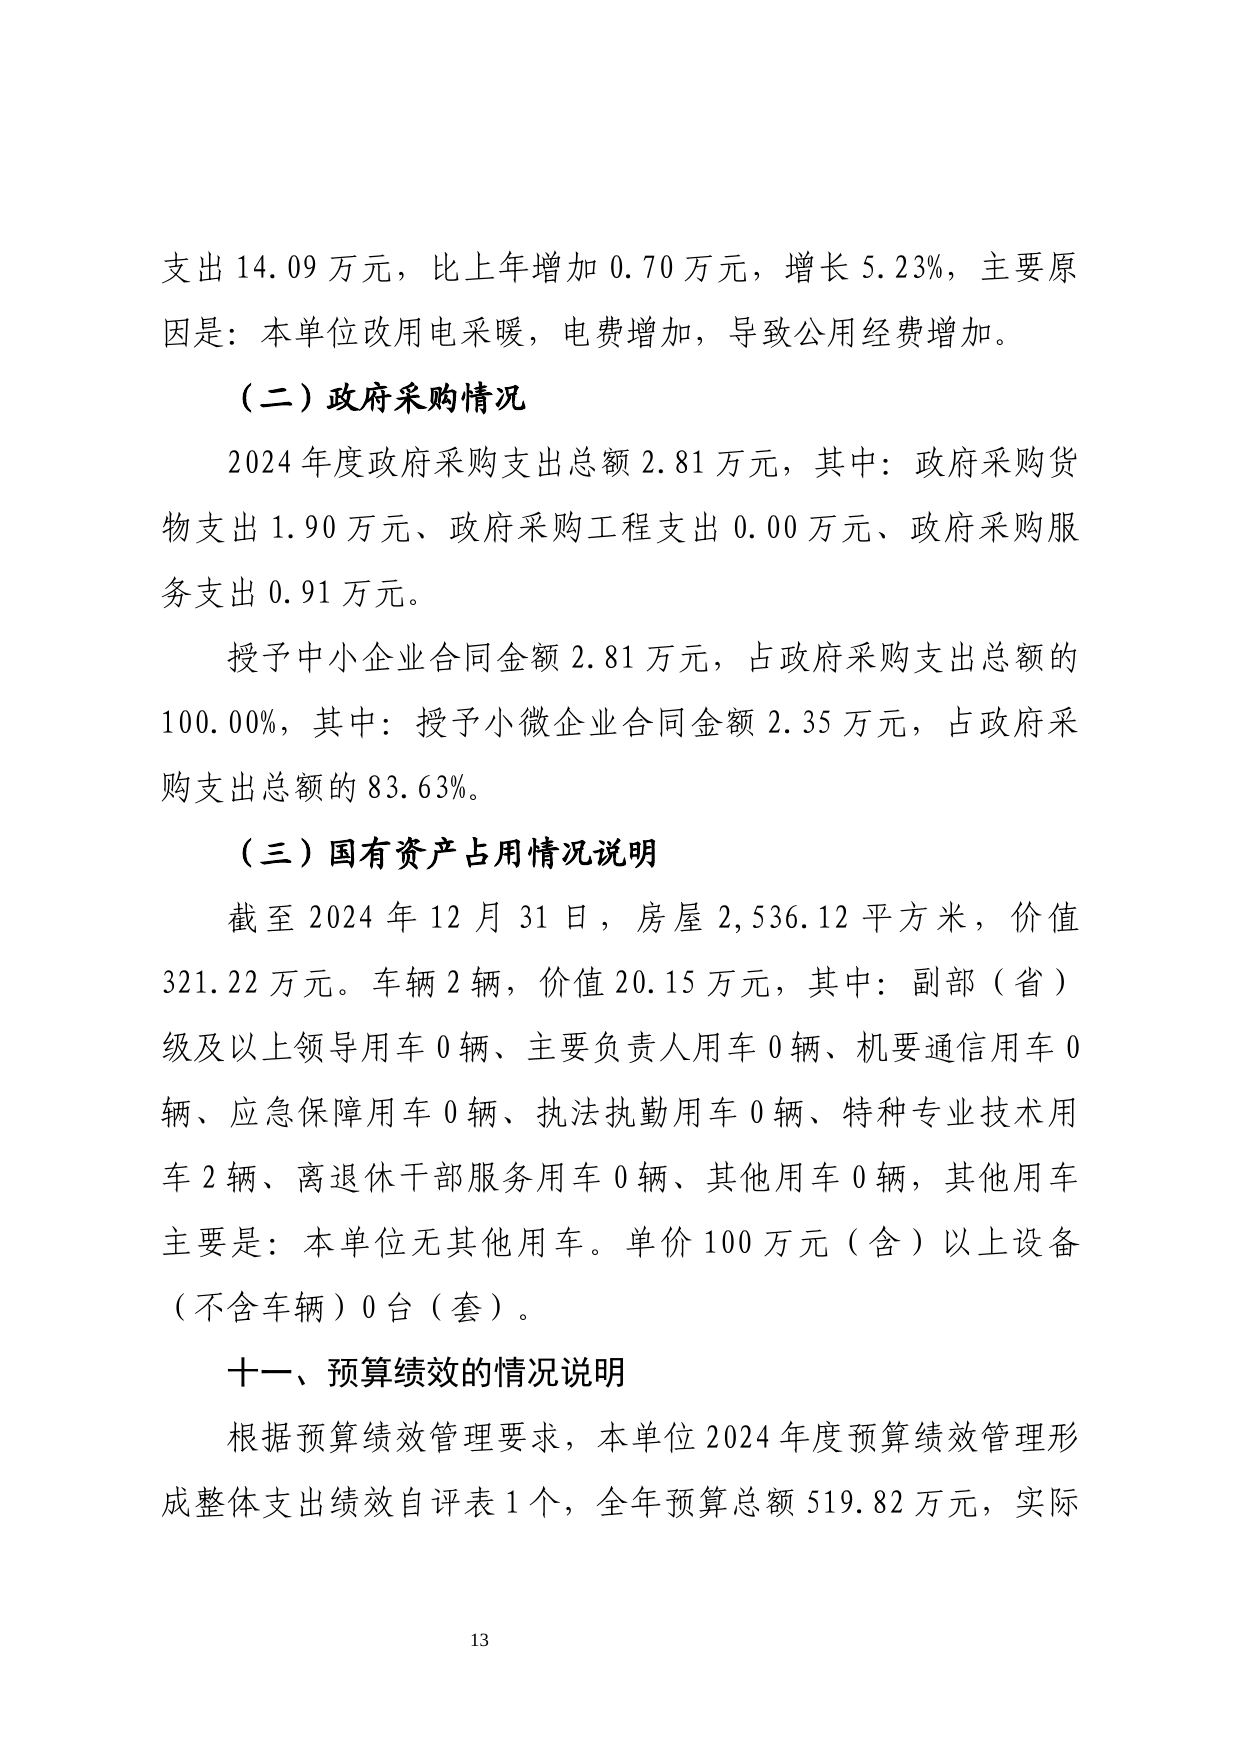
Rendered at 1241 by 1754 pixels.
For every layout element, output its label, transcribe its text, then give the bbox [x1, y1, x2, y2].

text 截至2024年12月31日，房屋2,536.12平方米，价值321.22万元。车辆2辆，价值20.15万元，其中：副部（省）级及以上领导用车0辆、主要负责人用车0辆、机要通信用车0辆、应急保障用车0辆、执法执勤用车0辆、特种专业技术用车2辆、离退休干部服务用车0辆、其他用车0辆，其他用车主要是：本单位无其他用车。单价100万元（含）以上设备（不含车辆）0台（套）。 [159, 883, 1081, 1338]
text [159, 233, 1081, 363]
text 十一、预算绩效的情况说明 [159, 1338, 1081, 1403]
text （三）国有资产占用情况说明 [159, 818, 1081, 883]
text 授予中小企业合同金额2.81万元，占政府采购支出总额的100.00%，其中：授予小微企业合同金额2.35万元，占政府采购支出总额的83.63%。 [159, 623, 1081, 818]
text 2024年度政府采购支出总额2.81万元，其中：政府采购货物支出1.90万元、政府采购工程支出0.00万元、政府采购服务支出0.91万元。 [159, 428, 1081, 623]
text （二）政府采购情况 [159, 363, 1081, 428]
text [159, 1403, 1081, 1533]
